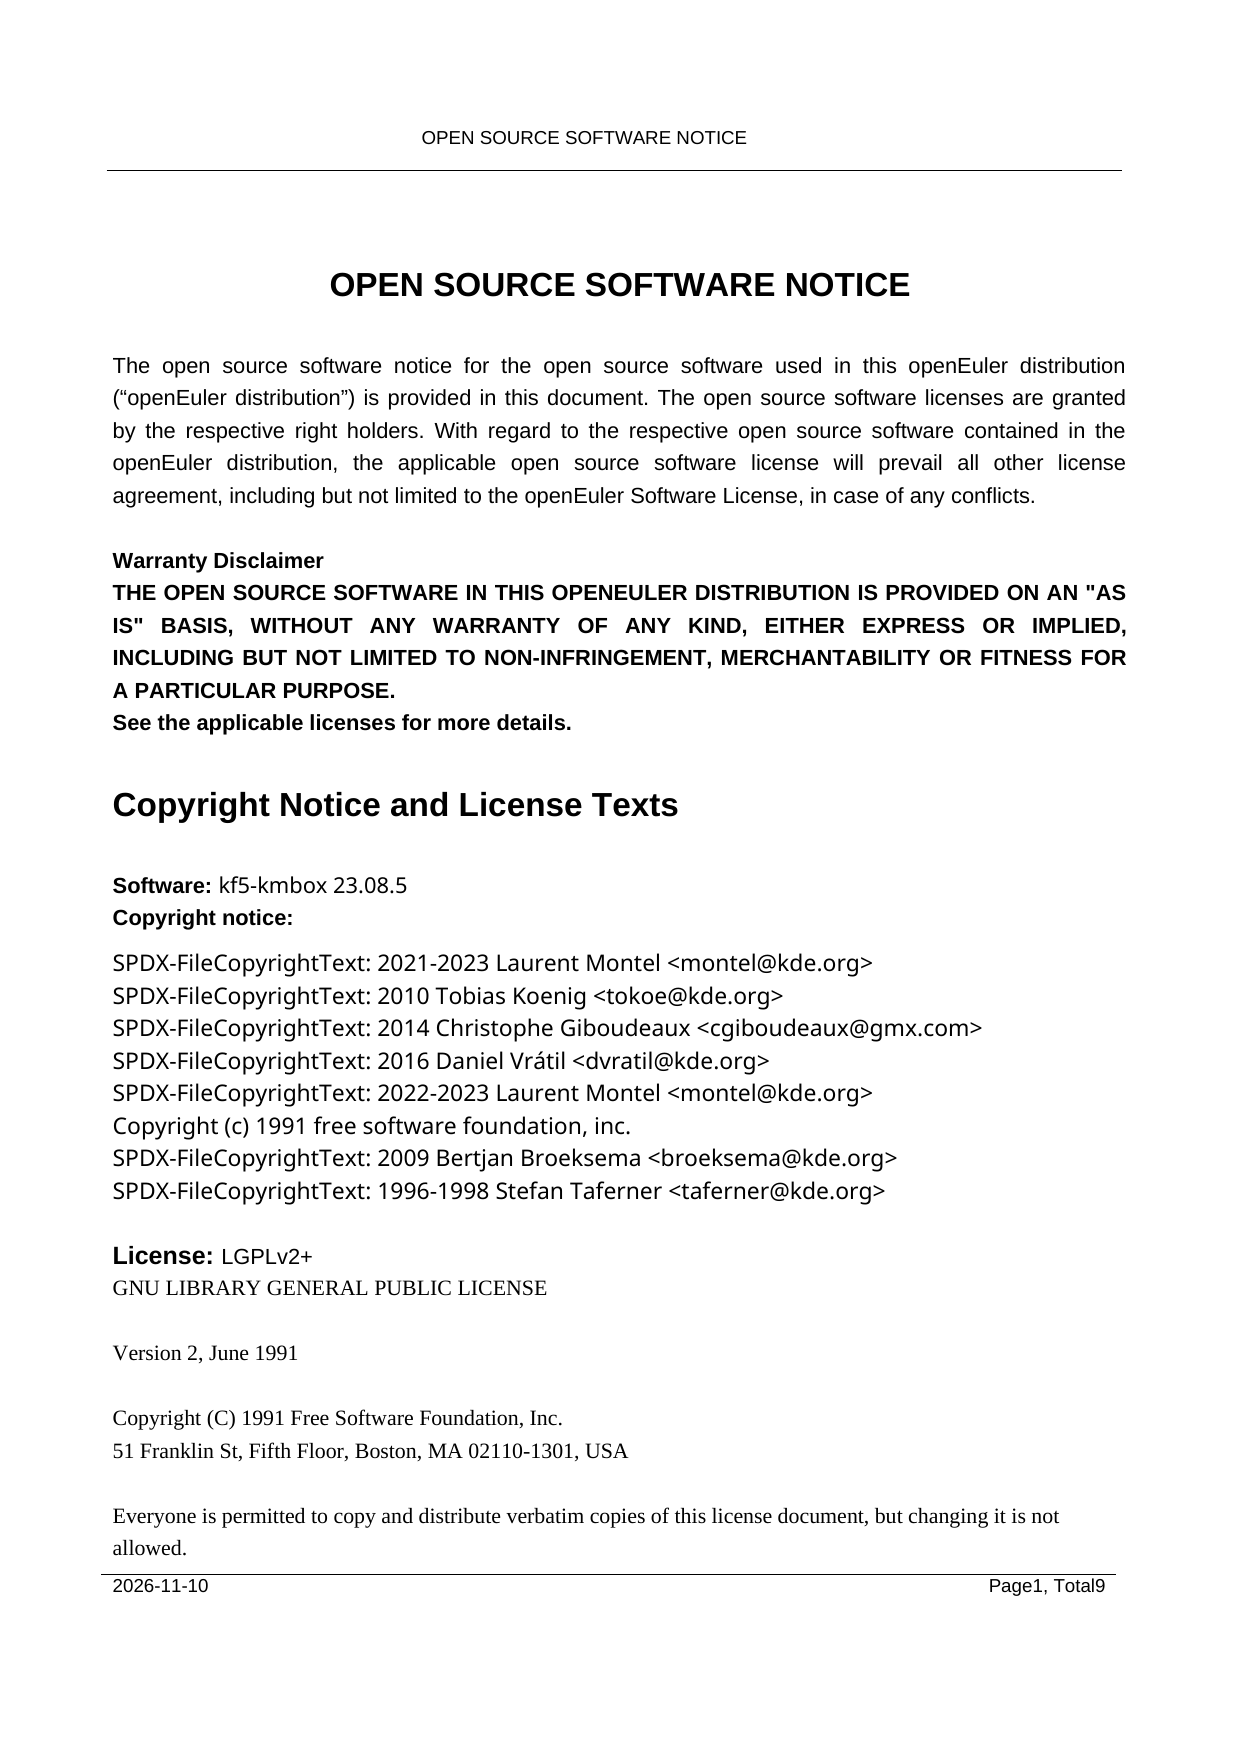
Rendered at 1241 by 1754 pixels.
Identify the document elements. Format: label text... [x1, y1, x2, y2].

text THE OPEN SOURCE SOFTWARE IN THIS OPENEULER DISTRIBUTION IS PROVIDED ON AN "AS IS" BASIS, WITHOUT ANY WARRANTY OF ANY KIND, EITHER EXPRESS OR IMPLIED, INCLUDING BUT NOT LIMITED TO NON-INFRINGEMENT, MERCHANTABILITY OR FITNESS FOR A PARTICULAR PURPOSE. See the applicable licenses for more details. [112, 576, 1128, 739]
text SPDX-FileCopyrightText: 2021-2023 Laurent Montel <montel@kde.org> SPDX-FileCopyrightText: 2010 Tobias Koenig <tokoe@kde.org> SPDX-FileCopyrightText: 2014 Christophe Giboudeaux <cgiboudeaux@gmx.com> SPDX-FileCopyrightText: 2016 Daniel Vrátil <dvratil@kde.org> SPDX-FileCopyrightText: 2022-2023 Laurent Montel <montel@kde.org> Copyright (c) 1991 free software foundation, inc. SPDX-FileCopyrightText: 2009 Bertjan Broeksema <broeksema@kde.org> SPDX-FileCopyrightText: 1996-1998 Stefan Taferner <taferner@kde.org> [112, 947, 1128, 1239]
text OPEN SOURCE SOFTWARE NOTICE [112, 251, 1128, 316]
text The open source software notice for the open source software used in this openEuler distribution (“openEuler distribution”) is provided in this document. The open source software licenses are granted by the respective right holders. With regard to the respective open source software contained in the openEuler distribution, the applicable open source software license will prevail all other license agreement, including but not limited to the openEuler Software License, in case of any conflicts. [112, 349, 1128, 511]
text License: LGPLv2+ [112, 1239, 1128, 1272]
text Warranty Disclaimer [112, 544, 1128, 576]
text Copyright Notice and License Texts [112, 771, 1128, 836]
title Software: kf5-kmbox 23.08.5 [112, 869, 1128, 901]
text Copyright notice: [112, 901, 1128, 934]
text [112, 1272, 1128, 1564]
